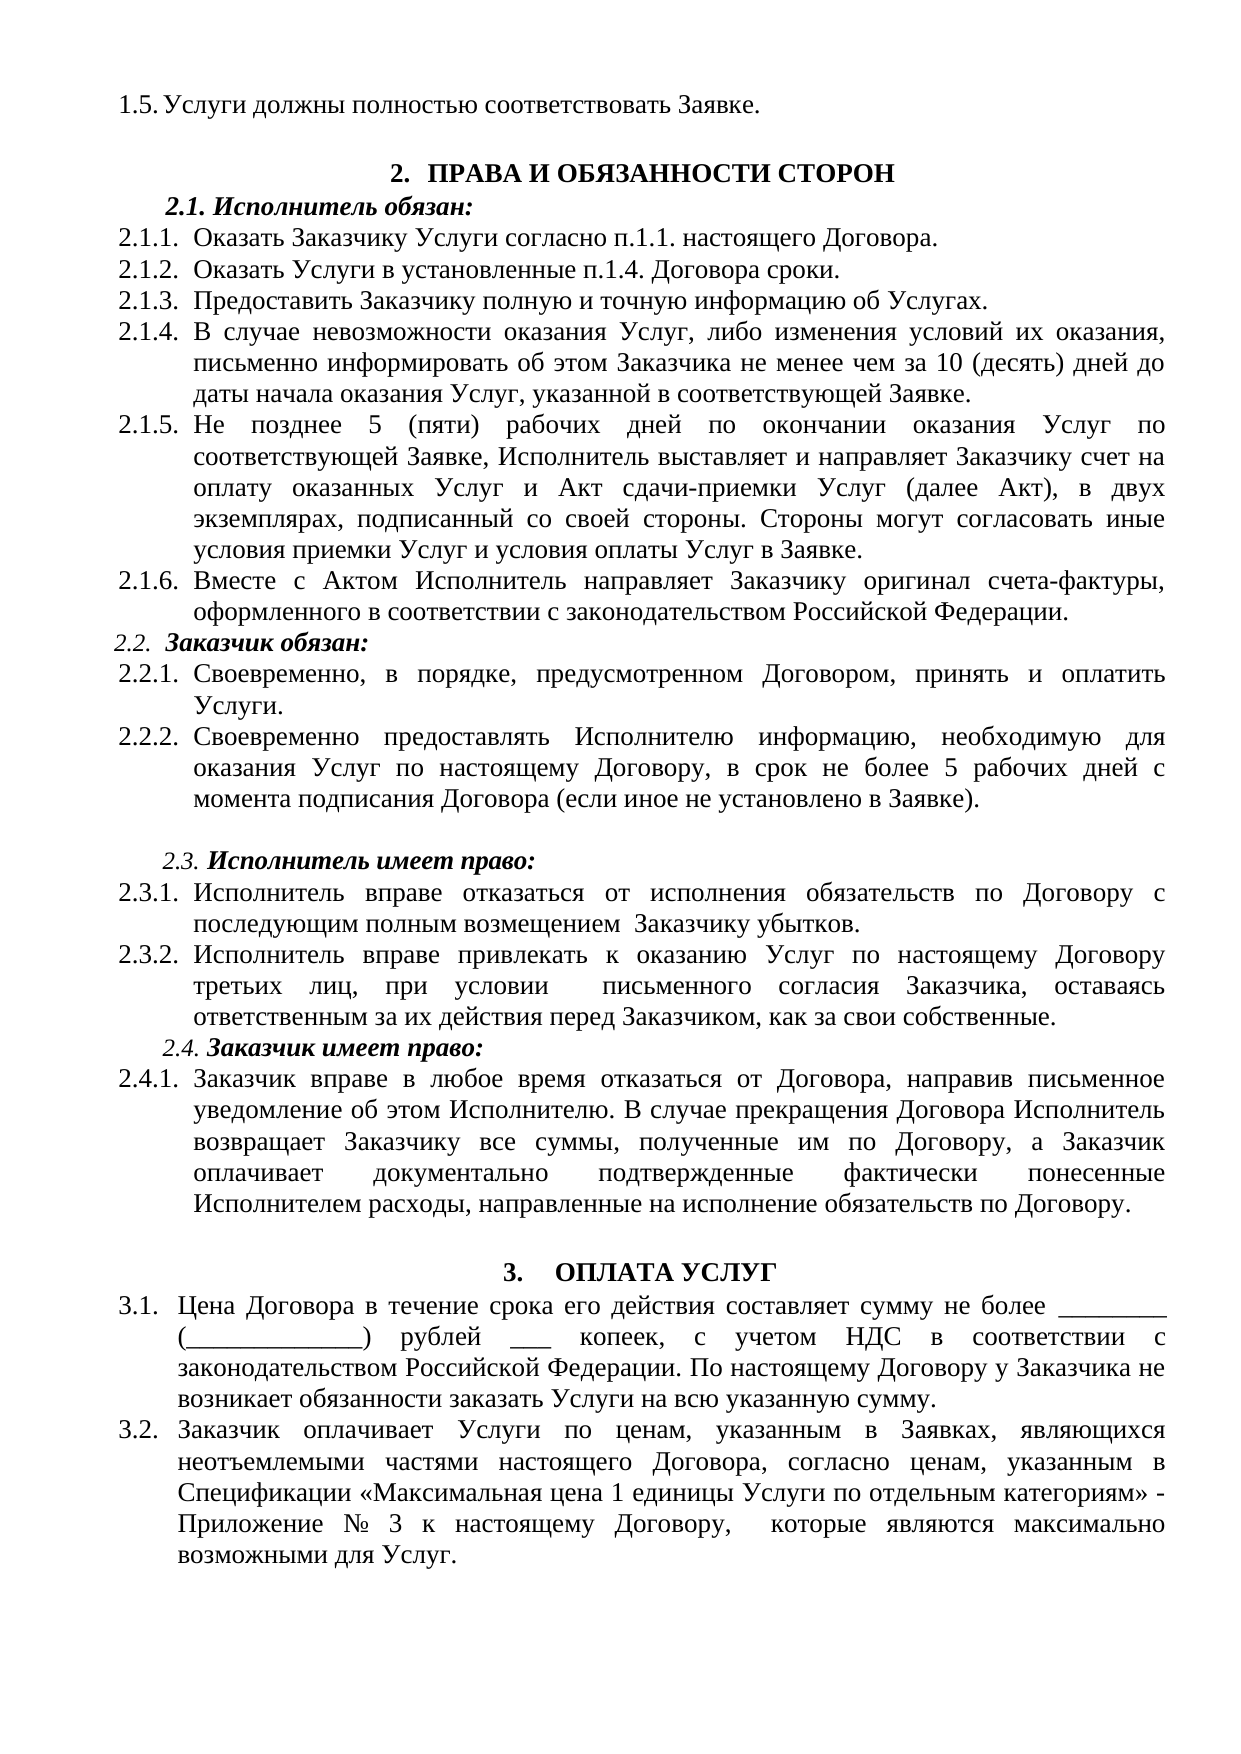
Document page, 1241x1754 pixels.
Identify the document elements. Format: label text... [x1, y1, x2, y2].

text 1.5. Услуги должны полностью соответствовать Заявке. [118, 89, 1167, 120]
list ПРАВА И ОБЯЗАННОСТИ СТОРОН [118, 157, 1167, 188]
list Оказать Услуги в установленные п.1.4. Договора сроки. [118, 253, 1167, 284]
text 2.1. Исполнитель обязан: [165, 190, 1167, 222]
list Исполнитель имеет право: [162, 844, 1167, 876]
list Не позднее 5 (пяти) рабочих дней по окончании оказания Услуг по соответствующей Заявке, Исполнитель выставляет и направляет Заказчику счет на оплату оказанных Услуг и Акт сдачи-приемки Услуг (далее Акт), в двух экземплярах, подписанный со своей стороны. Стороны могут согласовать иные условия приемки Услуг и условия оплаты Услуг в Заявке. [118, 408, 1167, 564]
list Своевременно, в порядке, предусмотренном Договором, принять и оплатить Услуги. [118, 658, 1167, 720]
list Заказчик обязан: [114, 626, 1167, 658]
list Вместе с Актом Исполнитель направляет Заказчику оригинал счета-фактуры, оформленного в соответствии с законодательством Российской Федерации. [118, 564, 1167, 626]
list Заказчик имеет право: [162, 1031, 1167, 1062]
list Исполнитель вправе привлекать к оказанию Услуг по настоящему Договору третьих лиц, при условии письменного согласия Заказчика, оставаясь ответственным за их действия перед Заказчиком, как за свои собственные. [118, 938, 1167, 1031]
list В случае невозможности оказания Услуг, либо изменения условий их оказания, письменно информировать об этом Заказчика не менее чем за 10 (десять) дней до даты начала оказания Услуг, указанной в соответствующей Заявке. [118, 315, 1167, 408]
list Предоставить Заказчику полную и точную информацию об Услугах. [118, 284, 1167, 315]
list Исполнитель вправе отказаться от исполнения обязательств по Договору с последующим полным возмещением Заказчику убытков. [118, 876, 1167, 938]
list Оказать Заказчику Услуги согласно п.1.1. настоящего Договора. [118, 222, 1167, 253]
list Своевременно предоставлять Исполнителю информацию, необходимую для оказания Услуг по настоящему Договору, в срок не более 5 рабочих дней с момента подписания Договора (если иное не установлено в Заявке). [118, 720, 1167, 813]
list ОПЛАТА УСЛУГ [114, 1256, 1167, 1287]
text 3.1. Цена Договора в течение срока его действия составляет сумму не более ________ (_____________) рублей ___ копеек, с учетом НДС в соответствии с законодательством Российской Федерации. По настоящему Договору у Заказчика не возникает обязанности заказать Услуги на всю указанную сумму. [118, 1289, 1167, 1413]
text 3.2. Заказчик оплачивает Услуги по ценам, указанным в Заявках, являющихся неотъемлемыми частями настоящего Договора, согласно ценам, указанным в Спецификации «Максимальная цена 1 единицы Услуги по отдельным категориям» - Приложение № 3 к настоящему Договору, которые являются максимально возможными для Услуг. [118, 1413, 1167, 1569]
list Заказчик вправе в любое время отказаться от Договора, направив письменное уведомление об этом Исполнителю. В случае прекращения Договора Исполнитель возвращает Заказчику все суммы, полученные им по Договору, а Заказчик оплачивает документально подтвержденные фактически понесенные Исполнителем расходы, направленные на исполнение обязательств по Договору. [118, 1062, 1167, 1218]
